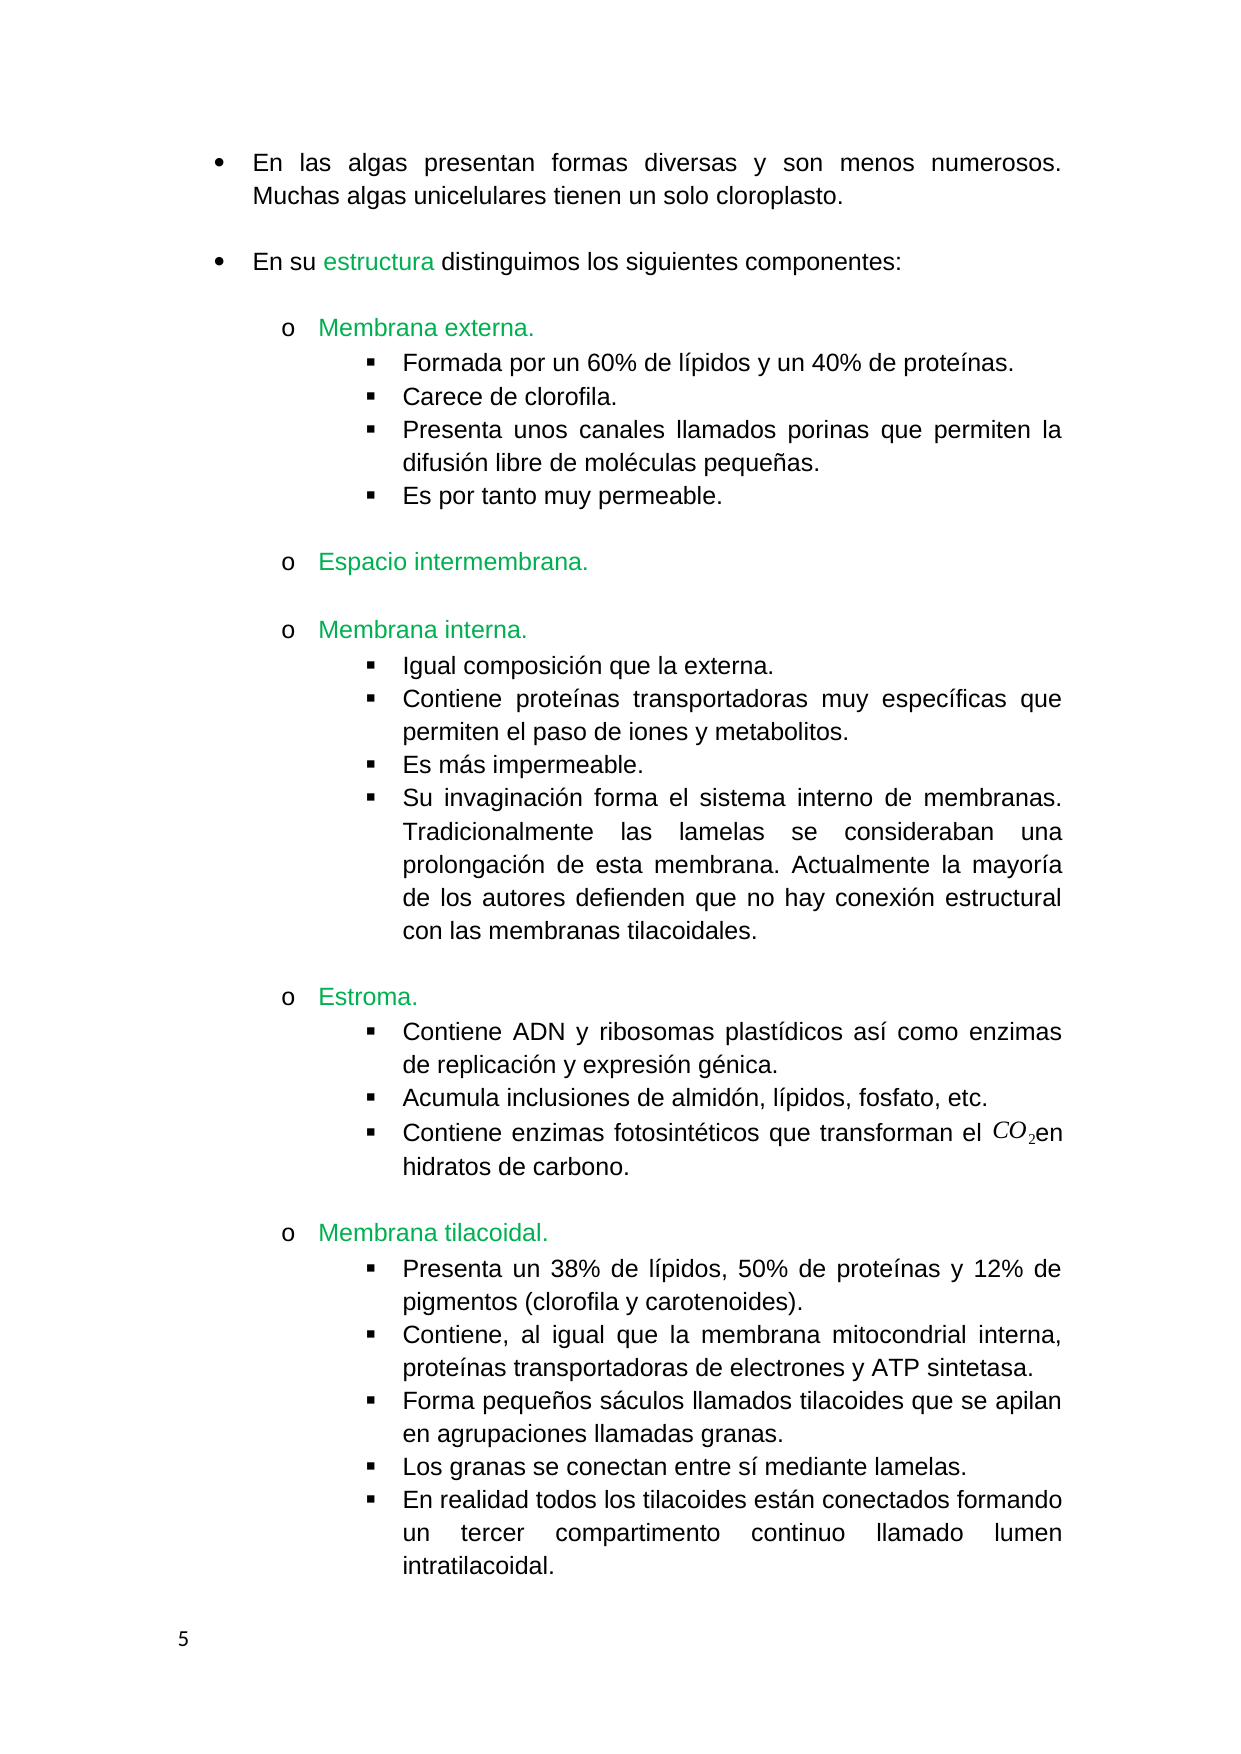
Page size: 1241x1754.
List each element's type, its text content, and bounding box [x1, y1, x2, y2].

list Espacio intermembrana. [281, 547, 1063, 578]
list Los granas se conectan entre sí mediante lamelas. [365, 1452, 1063, 1481]
list Membrana tilacoidal. [281, 1218, 1063, 1249]
list Contiene, al igual que la membrana mitocondrial interna, proteínas transportadoras de electrones y ATP sintetasa. [365, 1320, 1063, 1382]
list Estroma. [281, 982, 1063, 1013]
list Presenta un 38% de lípidos, 50% de proteínas y 12% de pigmentos (clorofila y carotenoides). [365, 1254, 1063, 1316]
list Membrana externa. [281, 313, 1063, 344]
list Membrana interna. [281, 616, 1063, 646]
list Es por tanto muy permeable. [365, 481, 1063, 510]
list Acumula inclusiones de almidón, lípidos, fosfato, etc. [365, 1083, 1063, 1112]
list Carece de clorofila. [365, 382, 1063, 410]
list Forma pequeños sáculos llamados tilacoides que se apilan en agrupaciones llamadas granas. [365, 1386, 1063, 1448]
list Es más impermeable. [365, 750, 1063, 779]
list Contiene ADN y ribosomas plastídicos así como enzimas de replicación y expresión génica. [365, 1017, 1063, 1079]
list Igual composición que la externa. [365, 651, 1063, 680]
list Contiene proteínas transportadoras muy específicas que permiten el paso de iones y metabolitos. [365, 684, 1063, 746]
list En su estructura distinguimos los siguientes componentes: [215, 247, 1063, 276]
list Presenta unos canales llamados porinas que permiten la difusión libre de moléculas pequeñas. [365, 415, 1063, 477]
list Su invaginación forma el sistema interno de membranas. Tradicionalmente las lamelas se consideraban una prolongación de esta membrana. Actualmente la mayoría de los autores defienden que no hay conexión estructural con las membranas tilacoidales. [365, 783, 1063, 944]
list En las algas presentan formas diversas y son menos numerosos. Muchas algas unicelulares tienen un solo cloroplasto. [215, 148, 1063, 209]
list Contiene enzimas fotosintéticos que transforman el en hidratos de carbono. [365, 1116, 1063, 1181]
list Formada por un 60% de lípidos y un 40% de proteínas. [365, 348, 1063, 377]
list En realidad todos los tilacoides están conectados formando un tercer compartimento continuo llamado lumen intratilacoidal. [365, 1485, 1063, 1580]
